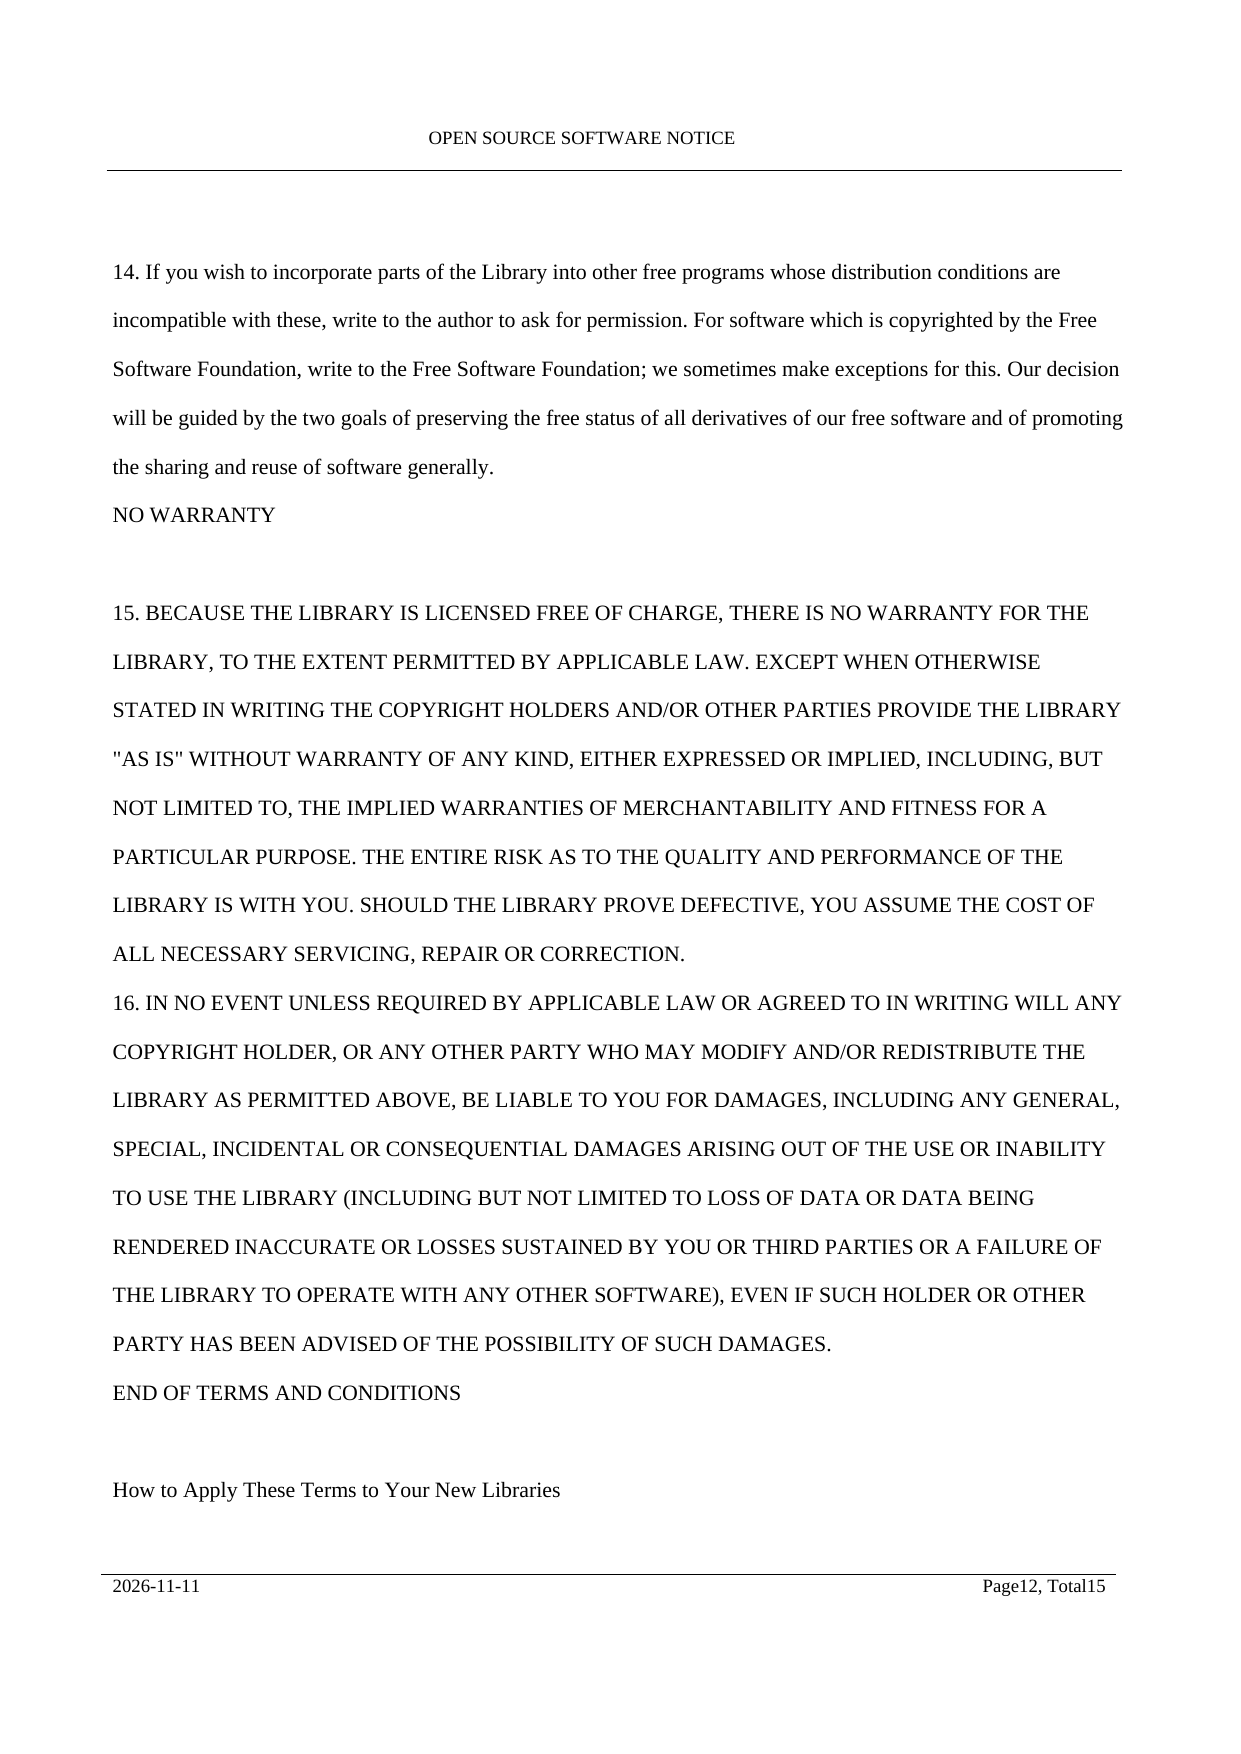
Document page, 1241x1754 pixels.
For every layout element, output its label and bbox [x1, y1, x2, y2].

text [112, 206, 1128, 1506]
